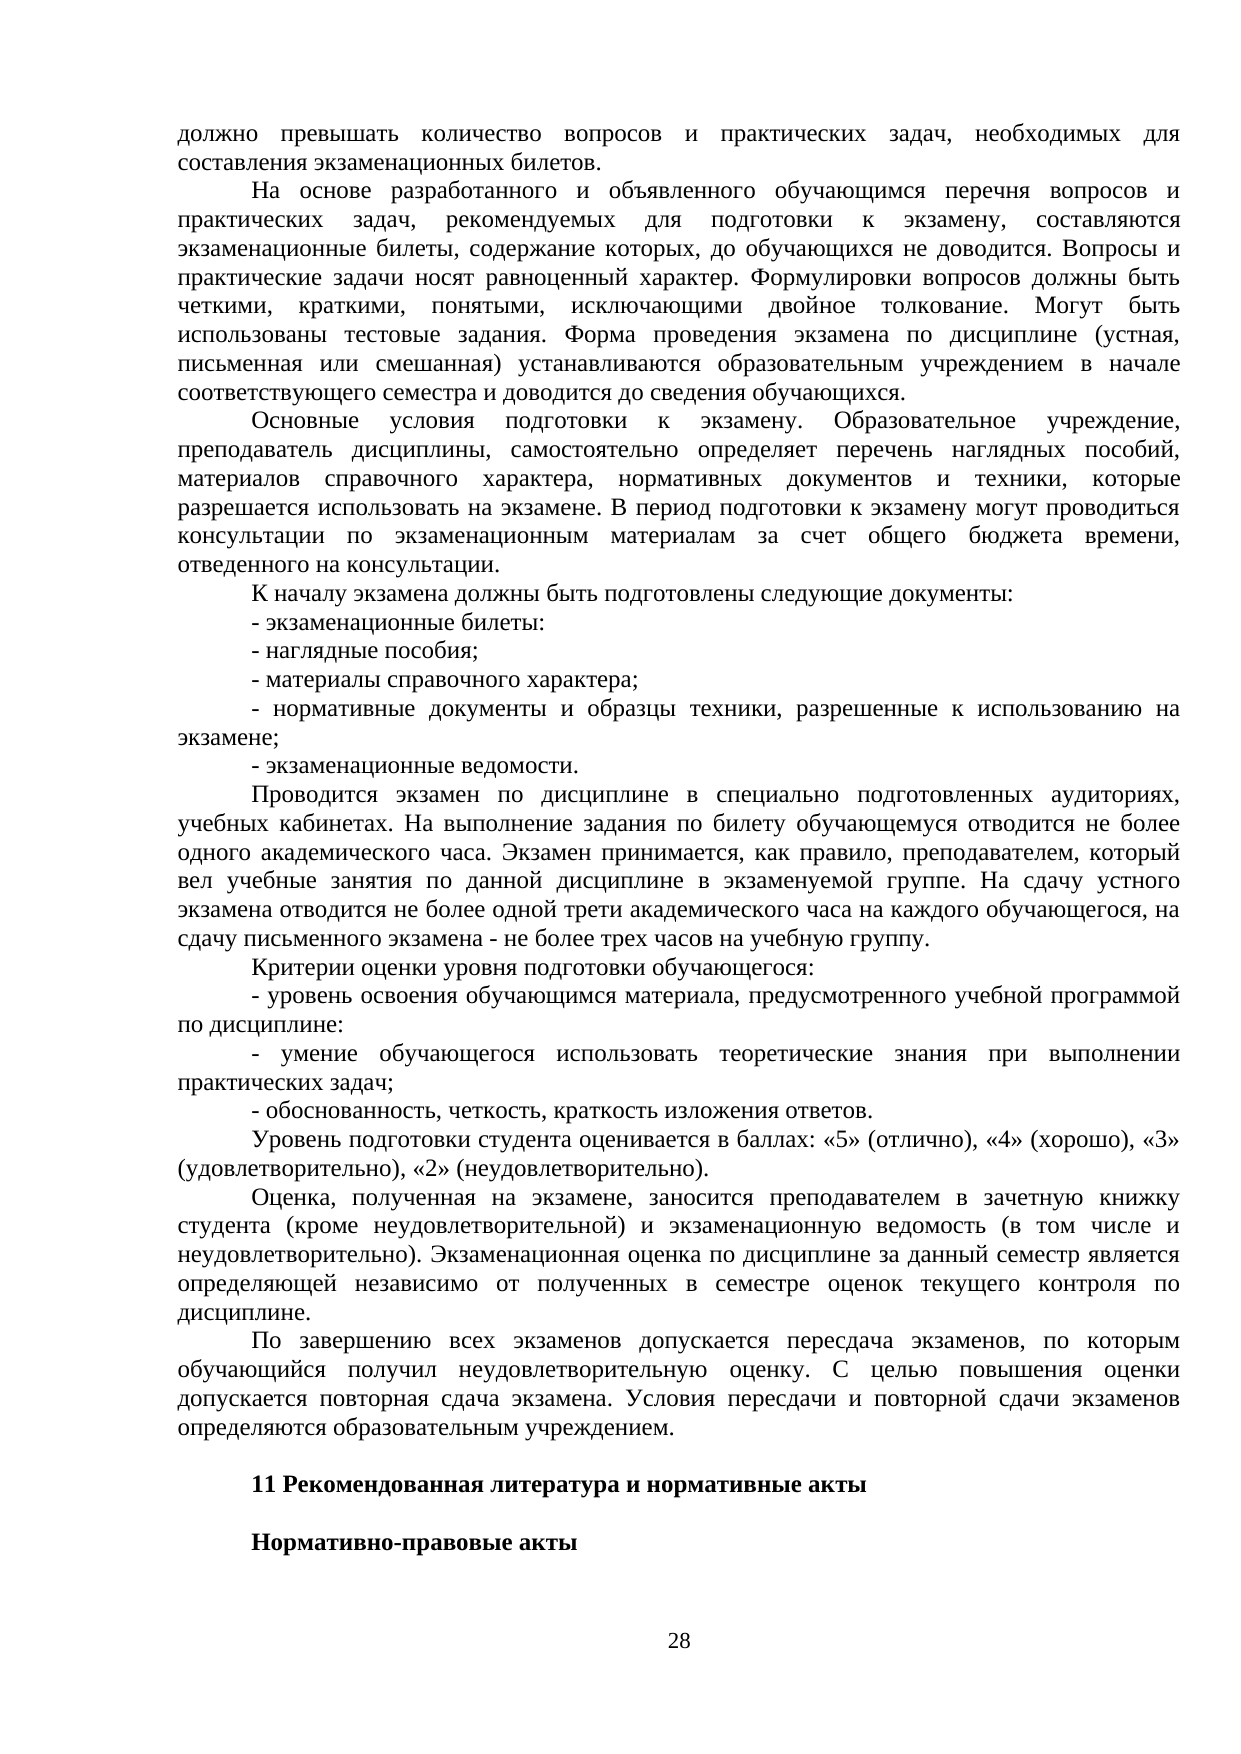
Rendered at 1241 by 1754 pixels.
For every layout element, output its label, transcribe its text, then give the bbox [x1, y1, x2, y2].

text По завершению всех экзаменов допускается пересдача экзаменов, по которым обучающийся получил неудовлетворительную оценку. С целью повышения оценки допускается повторная сдача экзамена. Условия пересдачи и повторной сдачи экзаменов определяются образовательным учреждением. [177, 1326, 1181, 1441]
text - умение обучающегося использовать теоретические знания при выполнении практических задач; [177, 1038, 1181, 1096]
text - материалы справочного характера; [177, 664, 1181, 693]
text Основные условия подготовки к экзамену. Образовательное учреждение, преподаватель дисциплины, самостоятельно определяет перечень наглядных пособий, материалов справочного характера, нормативных документов и техники, которые разрешается использовать на экзамене. В период подготовки к экзамену могут проводиться консультации по экзаменационным материалам за счет общего бюджета времени, отведенного на консультации. [177, 406, 1181, 578]
text Критерии оценки уровня подготовки обучающегося: [177, 952, 1181, 981]
text - экзаменационные ведомости. [177, 751, 1181, 779]
text Проводится экзамен по дисциплине в специально подготовленных аудиториях, учебных кабинетах. На выполнение задания по билету обучающемуся отводится не более одного академического часа. Экзамен принимается, как правило, преподавателем, который вел учебные занятия по данной дисциплине в экзаменуемой группе. На сдачу устного экзамена отводится не более одной трети академического часа на каждого обучающегося, на сдачу письменного экзамена - не более трех часов на учебную группу. [177, 779, 1181, 952]
text - уровень освоения обучающимся материала, предусмотренного учебной программой по дисциплине: [177, 981, 1181, 1038]
text Уровень подготовки студента оценивается в баллах: «5» (отлично), «4» (хорошо), «3» (удовлетворительно), «2» (неудовлетворительно). [177, 1124, 1181, 1182]
text К началу экзамена должны быть подготовлены следующие документы: [177, 578, 1181, 607]
text 11 Рекомендованная литература и нормативные акты [177, 1469, 1181, 1498]
text На основе разработанного и объявленного обучающимся перечня вопросов и практических задач, рекомендуемых для подготовки к экзамену, составляются экзаменационные билеты, содержание которых, до обучающихся не доводится. Вопросы и практические задачи носят равноценный характер. Формулировки вопросов должны быть четкими, краткими, понятыми, исключающими двойное толкование. Могут быть использованы тестовые задания. Форма проведения экзамена по дисциплине (устная, письменная или смешанная) устанавливаются образовательным учреждением в начале соответствующего семестра и доводится до сведения обучающихся. [177, 176, 1181, 406]
text Оценка, полученная на экзамене, заносится преподавателем в зачетную книжку студента (кроме неудовлетворительной) и экзаменационную ведомость (в том числе и неудовлетворительно). Экзаменационная оценка по дисциплине за данный семестр является определяющей независимо от полученных в семестре оценок текущего контроля по дисциплине. [177, 1182, 1181, 1326]
text - экзаменационные билеты: [177, 607, 1181, 636]
text - нормативные документы и образцы техники, разрешенные к использованию на экзамене; [177, 693, 1181, 751]
text - обоснованность, четкость, краткость изложения ответов. [177, 1096, 1181, 1124]
text Нормативно-правовые акты [177, 1527, 1181, 1556]
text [177, 118, 1181, 176]
text - наглядные пособия; [177, 636, 1181, 664]
